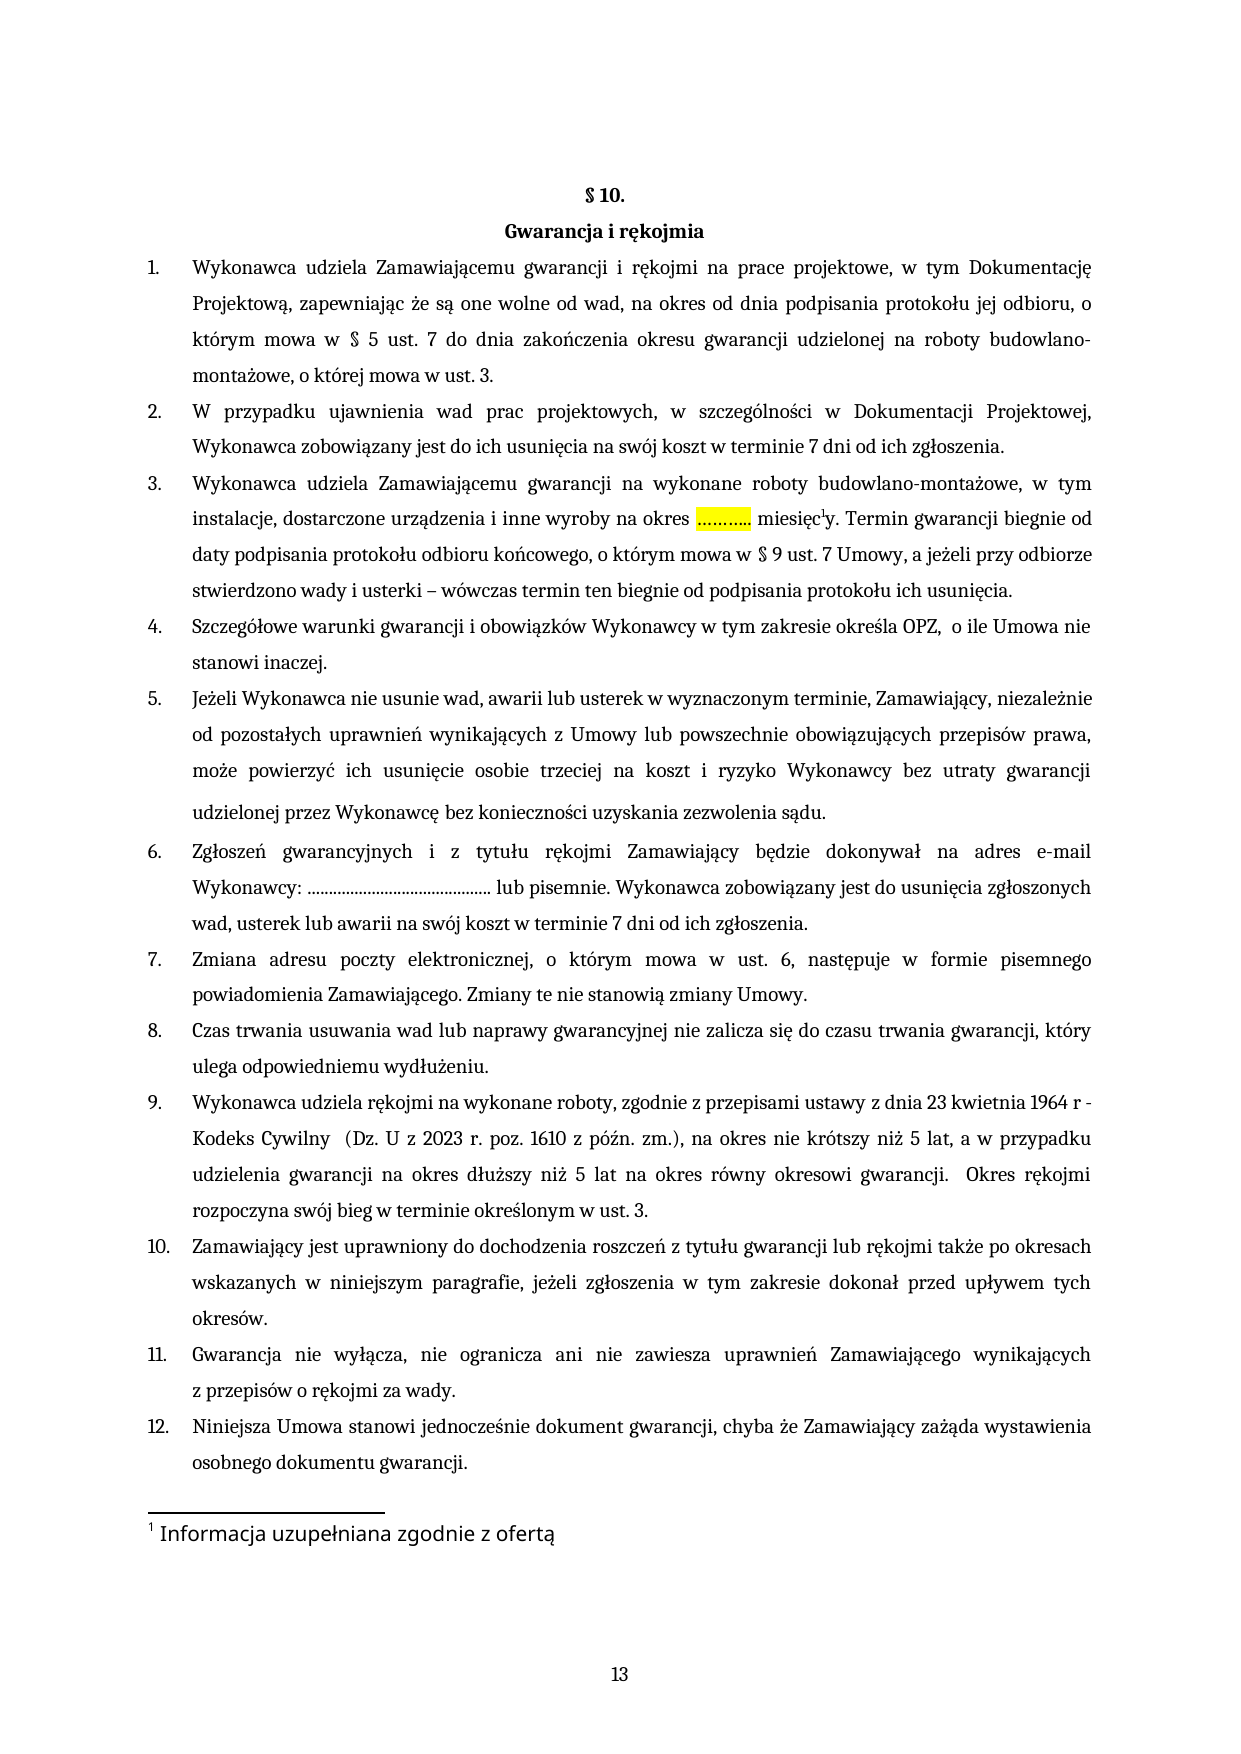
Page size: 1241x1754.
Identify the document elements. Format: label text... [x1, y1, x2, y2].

list Szczegółowe warunki gwarancji i obowiązków Wykonawcy w tym zakresie określa OPZ, o ile Umowa nie stanowi inaczej. [148, 615, 1092, 675]
list Wykonawca udziela Zamawiającemu gwarancji i rękojmi na prace projektowe, w tym Dokumentację Projektową, zapewniając że są one wolne od wad, na okres od dnia podpisania protokołu jej odbioru, o którym mowa w § 5 ust. 7 do dnia zakończenia okresu gwarancji udzielonej na roboty budowlano-montażowe, o której mowa w ust. 3. [148, 256, 1092, 387]
subtitle Gwarancja i rękojmia [116, 219, 1092, 243]
list Zamawiający jest uprawniony do dochodzenia roszczeń z tytułu gwarancji lub rękojmi także po okresach wskazanych w niniejszym paragrafie, jeżeli zgłoszenia w tym zakresie dokonał przed upływem tych okresów. [148, 1235, 1092, 1331]
list Niniejsza Umowa stanowi jednocześnie dokument gwarancji, chyba że Zamawiający zażąda wystawienia osobnego dokumentu gwarancji. [148, 1414, 1092, 1474]
list W przypadku ujawnienia wad prac projektowych, w szczególności w Dokumentacji Projektowej, Wykonawca zobowiązany jest do ich usunięcia na swój koszt w terminie 7 dni od ich zgłoszenia. [148, 399, 1092, 459]
list Gwarancja nie wyłącza, nie ogranicza ani nie zawiesza uprawnień Zamawiającego wynikających z przepisów o rękojmi za wady. [148, 1342, 1092, 1402]
subtitle § 10. [116, 184, 1092, 208]
list Jeżeli Wykonawca nie usunie wad, awarii lub usterek w wyznaczonym terminie, Zamawiający, niezależnie od pozostałych uprawnień wynikających z Umowy lub powszechnie obowiązujących przepisów prawa, może powierzyć ich usunięcie osobie trzeciej na koszt i ryzyko Wykonawcy bez utraty gwarancji udzielonej przez Wykonawcę bez konieczności uzyskania zezwolenia sądu. [148, 687, 1092, 825]
list Zgłoszeń gwarancyjnych i z tytułu rękojmi Zamawiający będzie dokonywał na adres e-mail Wykonawcy: ........................................... lub pisemnie. Wykonawca zobowiązany jest do usunięcia zgłoszonych wad, usterek lub awarii na swój koszt w terminie 7 dni od ich zgłoszenia. [148, 839, 1092, 935]
list Czas trwania usuwania wad lub naprawy gwarancyjnej nie zalicza się do czasu trwania gwarancji, który ulega odpowiedniemu wydłużeniu. [148, 1019, 1092, 1079]
list Wykonawca udziela Zamawiającemu gwarancji na wykonane roboty budowlano-montażowe, w tym instalacje, dostarczone urządzenia i inne wyroby na okres ……….. miesięcy. Termin gwarancji biegnie od daty podpisania protokołu odbioru końcowego, o którym mowa w § 9 ust. 7 Umowy, a jeżeli przy odbiorze stwierdzono wady i usterki – wówczas termin ten biegnie od podpisania protokołu ich usunięcia. [148, 471, 1092, 603]
list Zmiana adresu poczty elektronicznej, o którym mowa w ust. 6, następuje w formie pisemnego powiadomienia Zamawiającego. Zmiany te nie stanowią zmiany Umowy. [148, 947, 1092, 1007]
list Wykonawca udziela rękojmi na wykonane roboty, zgodnie z przepisami ustawy z dnia 23 kwietnia 1964 r - Kodeks Cywilny (Dz. U z 2023 r. poz. 1610 z późn. zm.), na okres nie krótszy niż 5 lat, a w przypadku udzielenia gwarancji na okres dłuższy niż 5 lat na okres równy okresowi gwarancji. Okres rękojmi rozpoczyna swój bieg w terminie określonym w ust. 3. [148, 1091, 1092, 1223]
